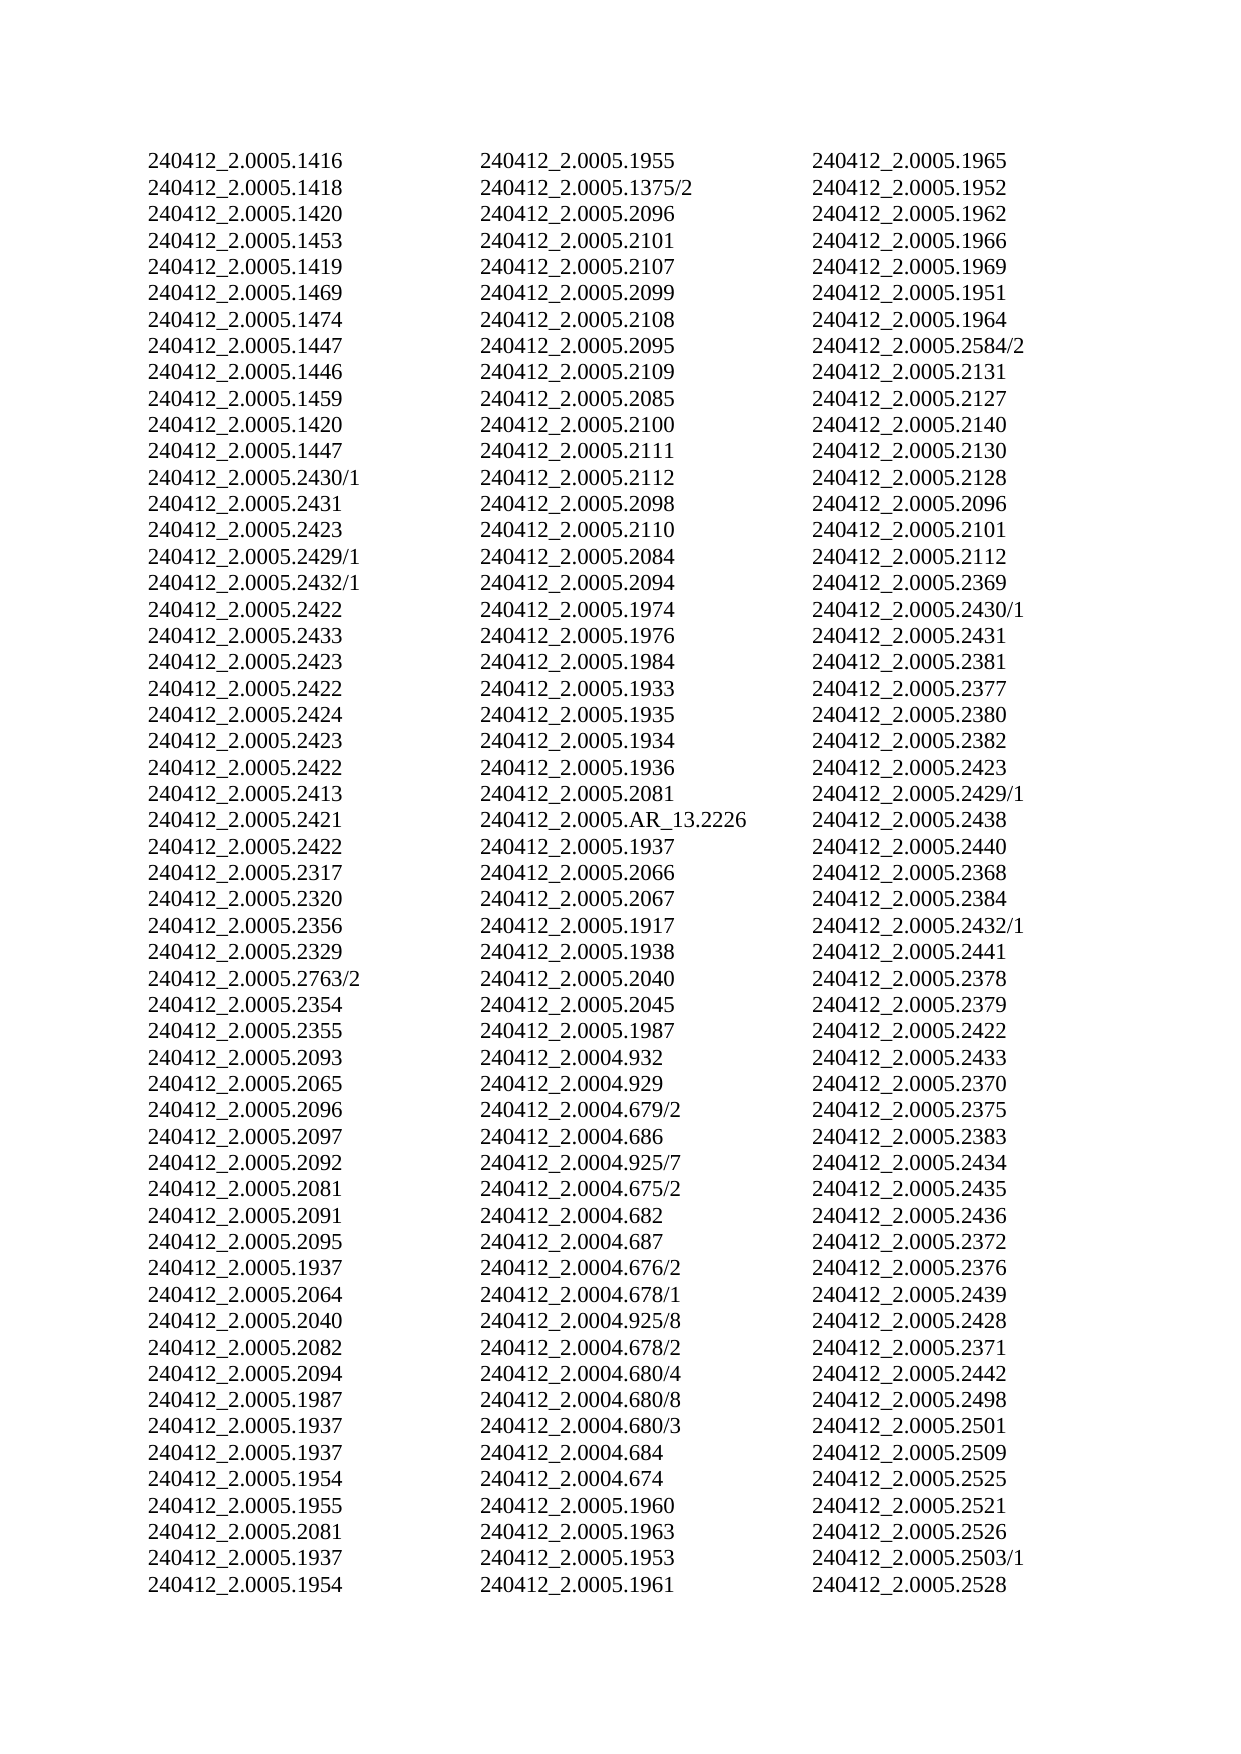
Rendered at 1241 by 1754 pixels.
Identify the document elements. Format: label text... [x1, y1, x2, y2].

text 240412_2.0005.2101 [480, 227, 760, 253]
text 240412_2.0005.1937 [148, 1439, 428, 1465]
text 240412_2.0005.2503/1 [812, 1544, 1093, 1571]
text 240412_2.0005.2127 [812, 385, 1093, 411]
text 240412_2.0005.2109 [480, 358, 760, 385]
text 240412_2.0005.1938 [480, 938, 760, 964]
text 240412_2.0005.1969 [812, 253, 1093, 279]
text 240412_2.0005.2521 [812, 1492, 1093, 1518]
text 240412_2.0005.2096 [480, 200, 760, 227]
text 240412_2.0005.2431 [812, 622, 1093, 648]
text 240412_2.0005.2413 [148, 780, 428, 806]
text 240412_2.0005.2066 [480, 859, 760, 886]
text 240412_2.0005.2423 [148, 517, 428, 543]
text 240412_2.0005.1984 [480, 648, 760, 675]
text 240412_2.0005.2429/1 [812, 780, 1093, 806]
text 240412_2.0005.2584/2 [812, 332, 1093, 358]
text 240412_2.0005.2131 [812, 358, 1093, 385]
text 240412_2.0005.1447 [148, 437, 428, 464]
text 240412_2.0005.1934 [480, 727, 760, 754]
text 240412_2.0005.1937 [480, 833, 760, 859]
text 240412_2.0005.1974 [480, 596, 760, 622]
text 240412_2.0005.2107 [480, 253, 760, 279]
text 240412_2.0005.1987 [480, 1017, 760, 1044]
text 240412_2.0005.2434 [812, 1149, 1093, 1175]
text 240412_2.0005.2085 [480, 385, 760, 411]
text 240412_2.0005.2383 [812, 1123, 1093, 1149]
text 240412_2.0005.2064 [148, 1281, 428, 1307]
text 240412_2.0005.2112 [812, 543, 1093, 569]
text 240412_2.0005.2509 [812, 1439, 1093, 1465]
text 240412_2.0005.2093 [148, 1044, 428, 1070]
text 240412_2.0005.1446 [148, 358, 428, 385]
text 240412_2.0005.2140 [812, 411, 1093, 437]
text 240412_2.0005.2099 [480, 279, 760, 306]
text 240412_2.0005.2422 [812, 1017, 1093, 1044]
text 240412_2.0005.2436 [812, 1202, 1093, 1228]
text 240412_2.0005.2130 [812, 437, 1093, 464]
text 240412_2.0005.2098 [480, 490, 760, 517]
text 240412_2.0005.2423 [148, 727, 428, 754]
text 240412_2.0005.2375 [812, 1096, 1093, 1123]
text 240412_2.0005.1937 [148, 1254, 428, 1281]
text 240412_2.0005.2084 [480, 543, 760, 569]
text 240412_2.0005.1960 [480, 1492, 760, 1518]
text 240412_2.0005.2108 [480, 306, 760, 332]
text 240412_2.0005.2376 [812, 1254, 1093, 1281]
text 240412_2.0005.2371 [812, 1333, 1093, 1360]
text 240412_2.0005.2423 [148, 648, 428, 675]
text 240412_2.0005.1963 [480, 1518, 760, 1544]
text 240412_2.0005.1419 [148, 253, 428, 279]
text 240412_2.0005.2112 [480, 464, 760, 490]
text 240412_2.0005.1420 [148, 200, 428, 227]
text 240412_2.0005.2433 [148, 622, 428, 648]
text 240412_2.0004.684 [480, 1439, 760, 1465]
text 240412_2.0005.2441 [812, 938, 1093, 964]
text 240412_2.0005.1936 [480, 754, 760, 780]
text 240412_2.0004.679/2 [480, 1096, 760, 1123]
text 240412_2.0005.1447 [148, 332, 428, 358]
text 240412_2.0004.676/2 [480, 1254, 760, 1281]
text 240412_2.0005.1453 [148, 227, 428, 253]
text 240412_2.0005.2067 [480, 886, 760, 912]
text 240412_2.0005.2433 [812, 1044, 1093, 1070]
text 240412_2.0005.1961 [480, 1571, 760, 1597]
text 240412_2.0005.2065 [148, 1070, 428, 1096]
text 240412_2.0005.2370 [812, 1070, 1093, 1096]
text 240412_2.0005.1976 [480, 622, 760, 648]
text 240412_2.0005.2378 [812, 964, 1093, 991]
text 240412_2.0005.1987 [148, 1386, 428, 1413]
text 240412_2.0005.2422 [148, 833, 428, 859]
text 240412_2.0004.674 [480, 1465, 760, 1492]
text 240412_2.0005.2528 [812, 1571, 1093, 1597]
text 240412_2.0005.1937 [148, 1544, 428, 1571]
text 240412_2.0004.929 [480, 1070, 760, 1096]
text 240412_2.0005.2317 [148, 859, 428, 886]
text 240412_2.0005.2429/1 [148, 543, 428, 569]
text 240412_2.0005.2095 [480, 332, 760, 358]
text 240412_2.0005.2096 [812, 490, 1093, 517]
text 240412_2.0004.675/2 [480, 1175, 760, 1202]
text 240412_2.0005.2501 [812, 1413, 1093, 1439]
text 240412_2.0005.2081 [480, 780, 760, 806]
text 240412_2.0005.1955 [480, 148, 760, 174]
text 240412_2.0005.2045 [480, 991, 760, 1017]
text 240412_2.0005.1459 [148, 385, 428, 411]
text 240412_2.0005.1954 [148, 1571, 428, 1597]
text 240412_2.0005.2431 [148, 490, 428, 517]
text 240412_2.0005.2369 [812, 569, 1093, 596]
text 240412_2.0005.2094 [148, 1360, 428, 1386]
text 240412_2.0005.2422 [148, 596, 428, 622]
text 240412_2.0005.2101 [812, 517, 1093, 543]
text 240412_2.0005.2081 [148, 1518, 428, 1544]
text 240412_2.0005.2430/1 [812, 596, 1093, 622]
text 240412_2.0005.1935 [480, 701, 760, 727]
text 240412_2.0005.2435 [812, 1175, 1093, 1202]
text 240412_2.0005.2097 [148, 1123, 428, 1149]
text 240412_2.0005.2381 [812, 648, 1093, 675]
text 240412_2.0005.2110 [480, 517, 760, 543]
text 240412_2.0005.1966 [812, 227, 1093, 253]
text 240412_2.0005.2384 [812, 886, 1093, 912]
text 240412_2.0005.2763/2 [148, 964, 428, 991]
text 240412_2.0005.1953 [480, 1544, 760, 1571]
text 240412_2.0005.2428 [812, 1307, 1093, 1333]
text 240412_2.0005.1954 [148, 1465, 428, 1492]
text 240412_2.0004.678/1 [480, 1281, 760, 1307]
text 240412_2.0004.925/7 [480, 1149, 760, 1175]
text 240412_2.0005.2040 [148, 1307, 428, 1333]
text 240412_2.0005.2094 [480, 569, 760, 596]
text 240412_2.0005.2421 [148, 806, 428, 833]
text 240412_2.0005.2095 [148, 1228, 428, 1254]
text 240412_2.0005.1375/2 [480, 174, 760, 200]
text 240412_2.0005.2422 [148, 675, 428, 701]
text 240412_2.0005.2440 [812, 833, 1093, 859]
text 240412_2.0005.2368 [812, 859, 1093, 886]
text 240412_2.0004.932 [480, 1044, 760, 1070]
text 240412_2.0005.2382 [812, 727, 1093, 754]
text 240412_2.0005.2354 [148, 991, 428, 1017]
text 240412_2.0005.2092 [148, 1149, 428, 1175]
text 240412_2.0005.2438 [812, 806, 1093, 833]
text 240412_2.0005.2498 [812, 1386, 1093, 1413]
text 240412_2.0005.2439 [812, 1281, 1093, 1307]
text 240412_2.0005.2423 [812, 754, 1093, 780]
text 240412_2.0005.2355 [148, 1017, 428, 1044]
text 240412_2.0005.1418 [148, 174, 428, 200]
text 240412_2.0005.1965 [812, 148, 1093, 174]
text 240412_2.0005.2329 [148, 938, 428, 964]
text 240412_2.0005.2081 [148, 1175, 428, 1202]
text 240412_2.0005.2082 [148, 1333, 428, 1360]
text 240412_2.0004.678/2 [480, 1333, 760, 1360]
text 240412_2.0005.2320 [148, 886, 428, 912]
text 240412_2.0004.680/4 [480, 1360, 760, 1386]
text 240412_2.0005.2040 [480, 964, 760, 991]
text 240412_2.0005.2430/1 [148, 464, 428, 490]
text 240412_2.0004.686 [480, 1123, 760, 1149]
text 240412_2.0005.1474 [148, 306, 428, 332]
text 240412_2.0005.2432/1 [812, 912, 1093, 938]
text 240412_2.0005.2100 [480, 411, 760, 437]
text 240412_2.0005.1416 [148, 148, 428, 174]
text 240412_2.0005.2432/1 [148, 569, 428, 596]
text 240412_2.0005.1933 [480, 675, 760, 701]
text 240412_2.0004.680/3 [480, 1413, 760, 1439]
text 240412_2.0005.1420 [148, 411, 428, 437]
text 240412_2.0005.1962 [812, 200, 1093, 227]
text 240412_2.0005.2377 [812, 675, 1093, 701]
text 240412_2.0005.2525 [812, 1465, 1093, 1492]
text 240412_2.0005.2356 [148, 912, 428, 938]
text 240412_2.0005.2111 [480, 437, 760, 464]
text 240412_2.0005.2128 [812, 464, 1093, 490]
text 240412_2.0005.1955 [148, 1492, 428, 1518]
text 240412_2.0005.2096 [148, 1096, 428, 1123]
text 240412_2.0005.2379 [812, 991, 1093, 1017]
text 240412_2.0004.925/8 [480, 1307, 760, 1333]
text 240412_2.0005.2442 [812, 1360, 1093, 1386]
text 240412_2.0005.2422 [148, 754, 428, 780]
text 240412_2.0005.1937 [148, 1413, 428, 1439]
text 240412_2.0005.1951 [812, 279, 1093, 306]
text 240412_2.0005.1917 [480, 912, 760, 938]
text 240412_2.0004.682 [480, 1202, 760, 1228]
text 240412_2.0005.2424 [148, 701, 428, 727]
text 240412_2.0005.2091 [148, 1202, 428, 1228]
text 240412_2.0005.1952 [812, 174, 1093, 200]
text 240412_2.0004.680/8 [480, 1386, 760, 1413]
text 240412_2.0005.1964 [812, 306, 1093, 332]
text 240412_2.0004.687 [480, 1228, 760, 1254]
text 240412_2.0005.AR_13.2226 [480, 806, 760, 833]
text 240412_2.0005.2372 [812, 1228, 1093, 1254]
text 240412_2.0005.1469 [148, 279, 428, 306]
text 240412_2.0005.2380 [812, 701, 1093, 727]
text 240412_2.0005.2526 [812, 1518, 1093, 1544]
